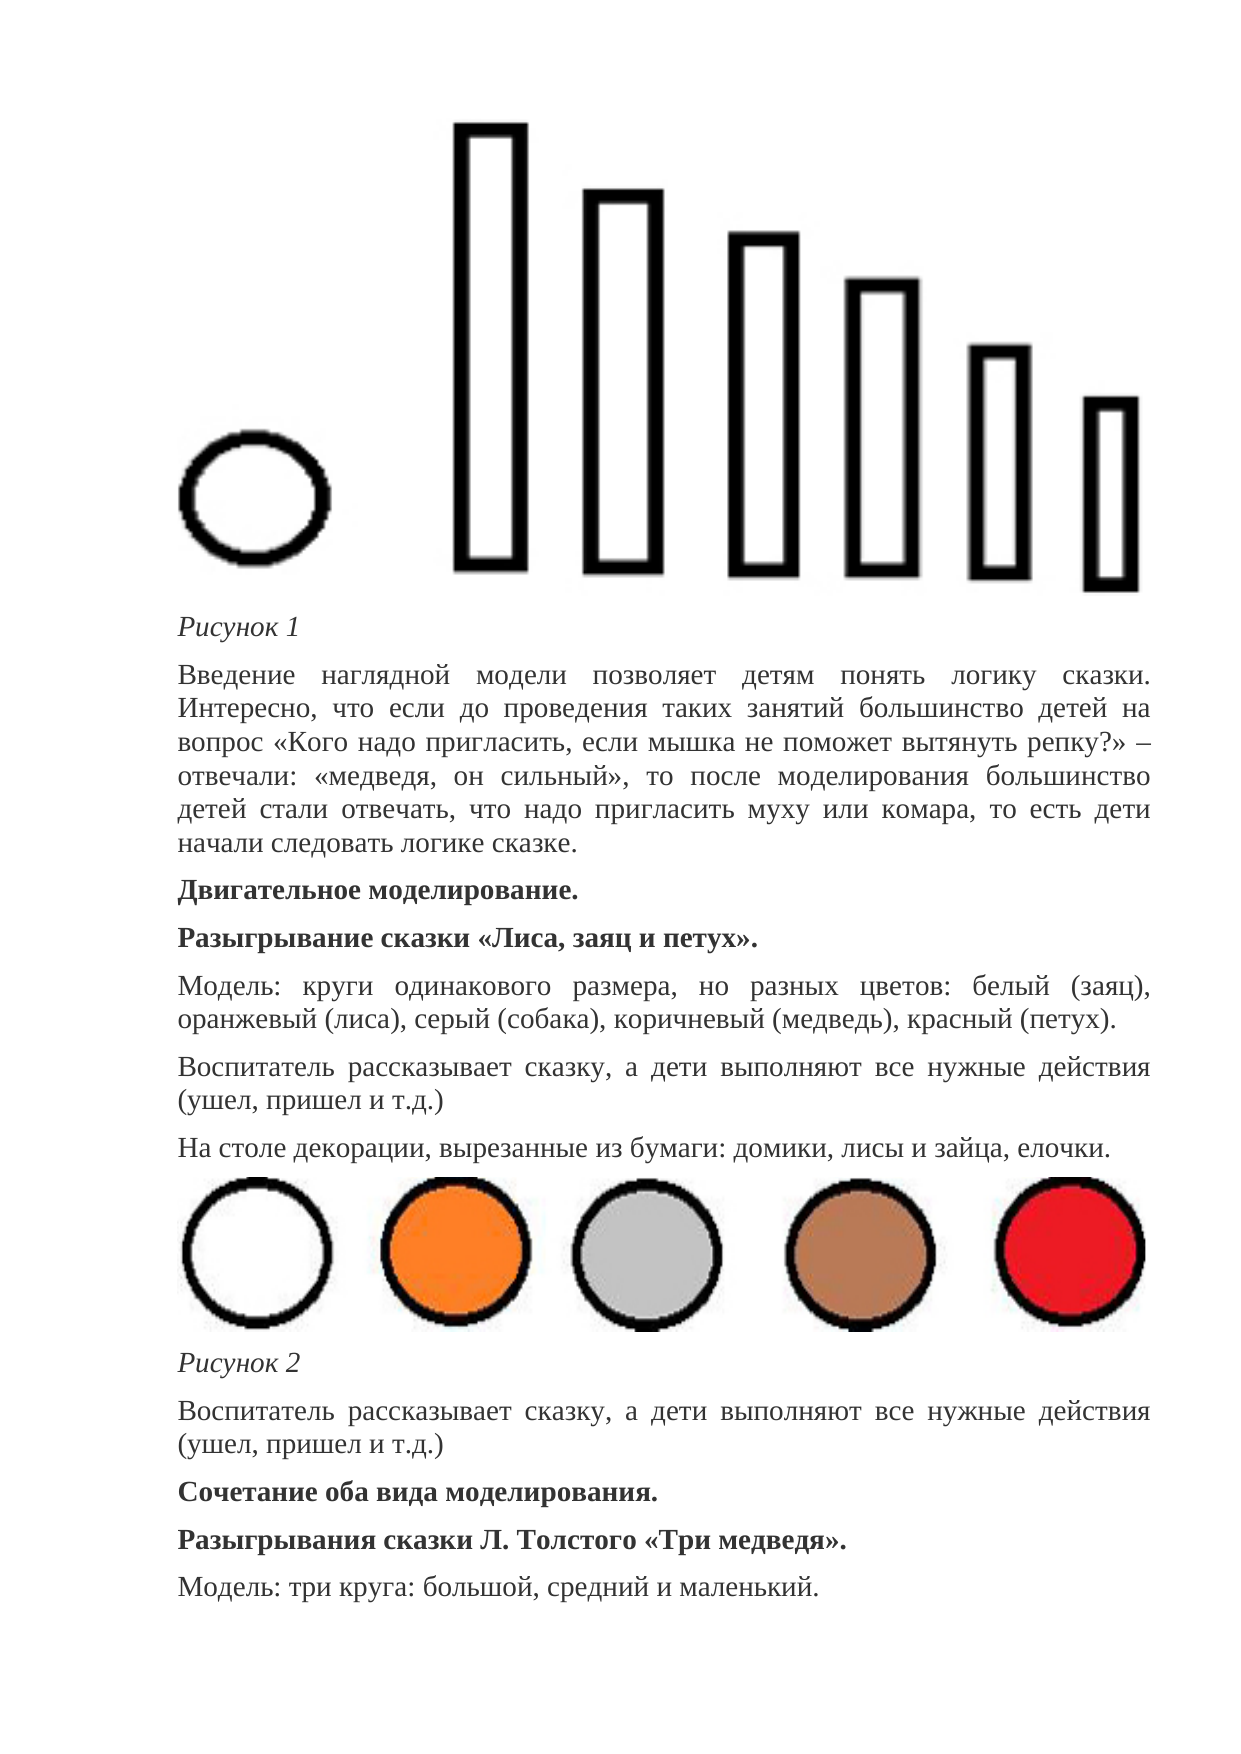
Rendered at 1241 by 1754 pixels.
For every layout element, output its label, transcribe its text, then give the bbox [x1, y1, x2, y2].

text Воспитатель рассказывает сказку, а дети выполняют все нужные действия (ушел, пришел и т.д.) [177, 1393, 1152, 1460]
text Модель: три круга: большой, средний и маленький. [177, 1569, 1152, 1603]
text Воспитатель рассказывает сказку, а дети выполняют все нужные действия (ушел, пришел и т.д.) [177, 1049, 1152, 1116]
text Двигательное моделирование. [177, 872, 1152, 906]
text Модель: круги одинакового размера, но разных цветов: белый (заяц), оранжевый (лиса), серый (собака), коричневый (медведь), красный (петух). [177, 968, 1152, 1035]
text Рисунок 2 [177, 1345, 1152, 1379]
picture [177, 118, 1146, 596]
text Сочетание оба вида моделирования. [177, 1474, 1152, 1508]
text На столе декорации, вырезанные из бумаги: домики, лисы и зайца, елочки. [177, 1130, 1152, 1163]
text Разыгрывания сказки Л. Толстого «Три медведя». [177, 1522, 1152, 1555]
text Введение наглядной модели позволяет детям понять логику сказки. Интересно, что если до проведения таких занятий большинство детей на вопрос «Кого надо пригласить, если мышка не поможет вытянуть репку?» – отвечали: «медведя, он сильный», то после моделирования большинство детей стали отвечать, что надо пригласить муху или комара, то есть дети начали следовать логике сказке. [177, 657, 1152, 858]
text Рисунок 1 [177, 609, 1152, 643]
text Разыгрывание сказки «Лиса, заяц и петух». [177, 920, 1152, 953]
picture [177, 1177, 1146, 1332]
